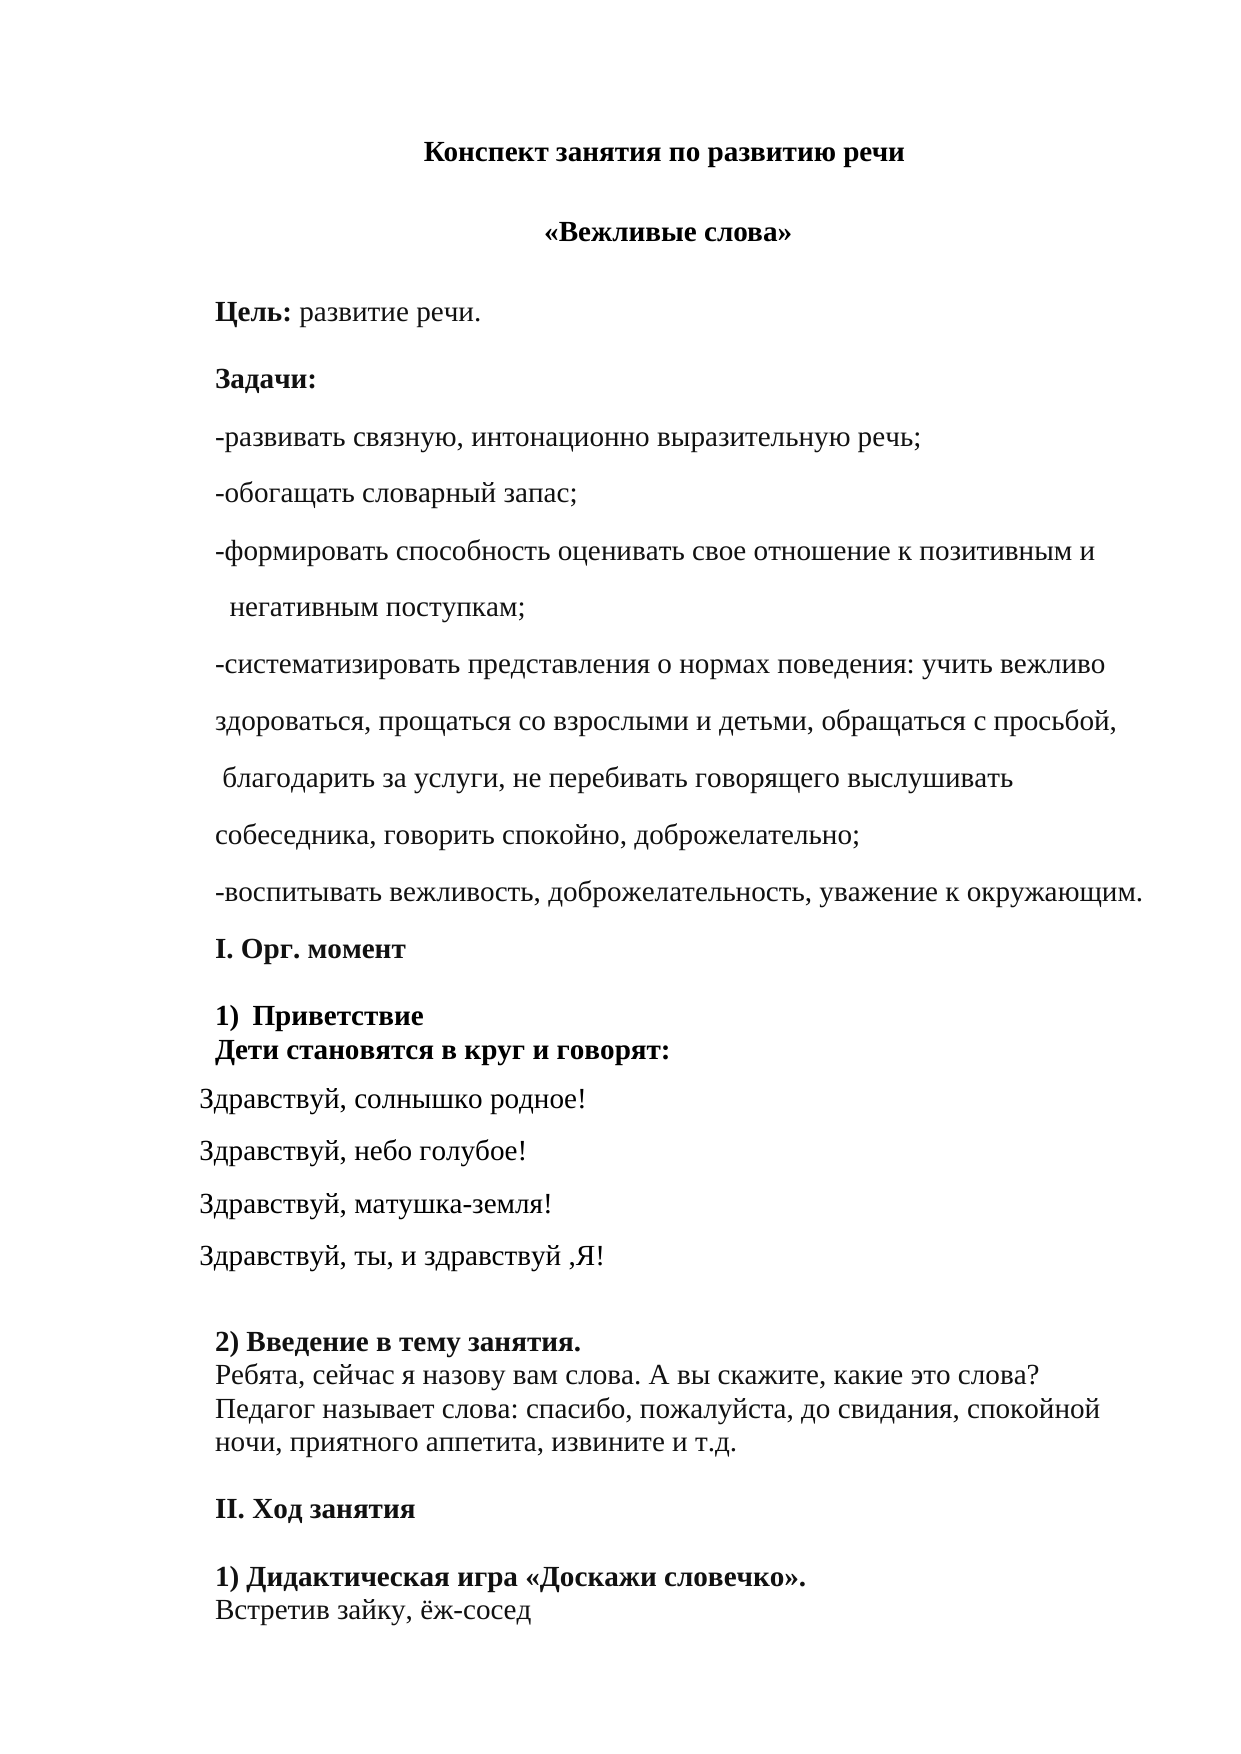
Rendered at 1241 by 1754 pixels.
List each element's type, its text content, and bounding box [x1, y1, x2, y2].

text II. Ход занятия [177, 1492, 1152, 1525]
list Приветствие [215, 998, 1152, 1032]
text I. Орг. момент [177, 931, 1152, 965]
text Цель: развитие речи. [177, 294, 1152, 328]
text здороваться, прощаться со взрослыми и детьми, обращаться с просьбой, [177, 703, 1152, 737]
text Здравствуй, солнышко родное! [177, 1081, 1152, 1115]
text негативным поступкам; [177, 589, 1152, 623]
text -воспитывать вежливость, доброжелательность, уважение к окружающим. [177, 874, 1152, 908]
text собеседника, говорить спокойно, доброжелательно; [177, 817, 1152, 851]
text Педагог называет слова: спасибо, пожалуйста, до свидания, спокойной [177, 1391, 1152, 1424]
text -развивать cвязную, интонационно выразительную речь; [177, 419, 1152, 452]
text Здравствуй, ты, и здравствуй ,Я! [177, 1238, 1152, 1272]
text -формировать способность оценивать свое отношение к позитивным и [177, 533, 1152, 566]
text 1) Дидактическая игра «Доскажи словечко». [177, 1559, 1152, 1592]
text Здравствуй, небо голубое! [177, 1133, 1152, 1167]
text «Вежливые слова» [177, 214, 1152, 248]
text -систематизировать представления о нормах поведения: учить вежливо [177, 647, 1152, 680]
text Встретив зайку, ёж-сосед [177, 1592, 1152, 1626]
text -обогащать словарный запас; [177, 476, 1152, 509]
text Задачи: [177, 362, 1152, 395]
text Здравствуй, матушка-земля! [177, 1186, 1152, 1219]
text 2) Введение в тему занятия. [177, 1324, 1152, 1357]
text благодарить за услуги, не перебивать говорящего выслушивать [177, 761, 1152, 794]
text ночи, приятного аппетита, извините и т.д. [177, 1424, 1152, 1458]
text Конспект занятия по развитию речи [177, 134, 1152, 167]
text Ребята, сейчас я назову вам слова. А вы скажите, какие это слова? [177, 1357, 1152, 1391]
text Дети становятся в круг и говорят: [177, 1032, 1152, 1066]
